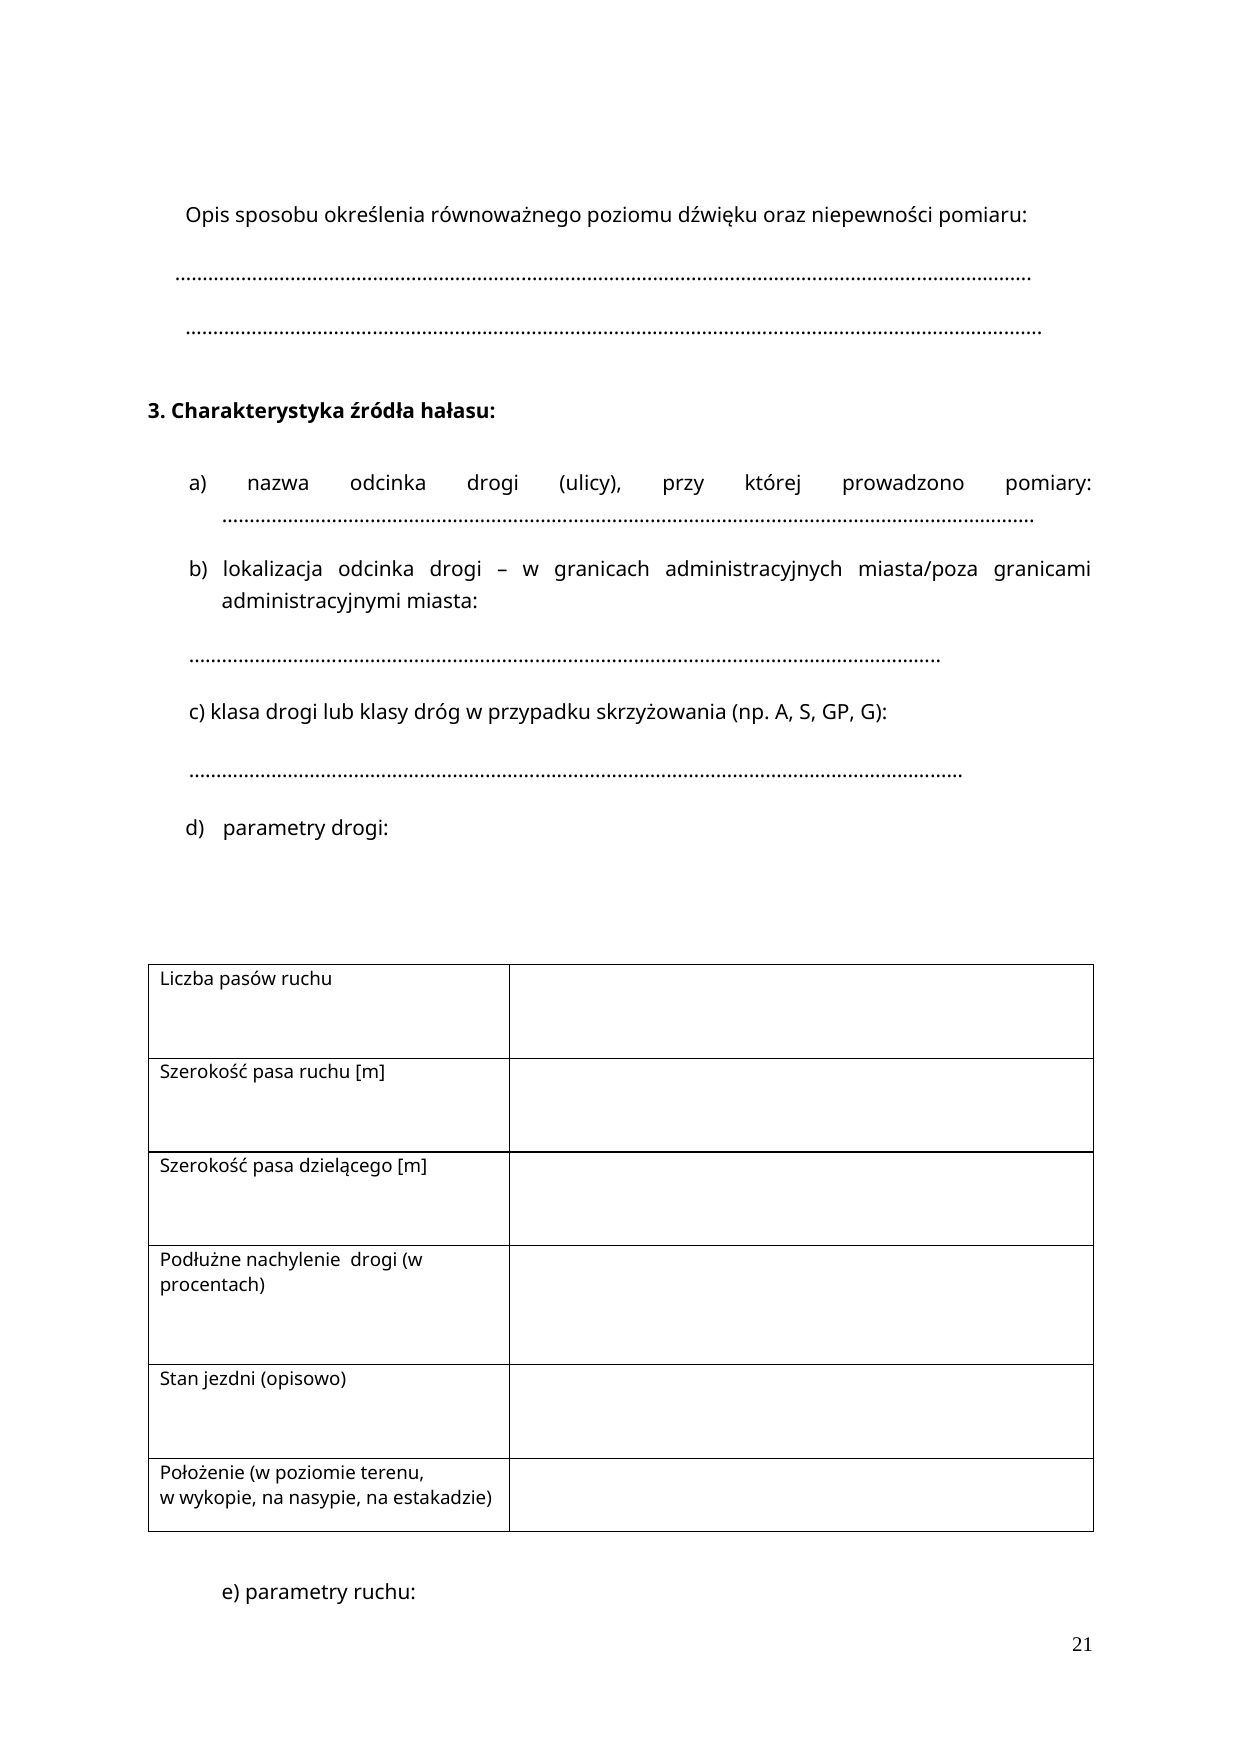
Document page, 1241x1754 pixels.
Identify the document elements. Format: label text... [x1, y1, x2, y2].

table_cell [510, 1365, 1093, 1458]
text c) klasa drogi lub klasy dróg w przypadku skrzyżowania (np. A, S, GP, G): [188, 697, 1092, 726]
text ……………………………………………………………………………………………………………………….. [188, 640, 1092, 668]
table_header Liczba pasów ruchu [149, 965, 509, 1058]
table_cell Szerokość pasa dzielącego [m] [149, 1153, 509, 1245]
table_cell Szerokość pasa ruchu [m] [149, 1059, 509, 1151]
text ….………………………………………………………………………………………………………….…………………………. [185, 312, 1092, 340]
text Opis sposobu określenia równoważnego poziomu dźwięku oraz niepewności pomiaru: [185, 200, 1092, 228]
text a) nazwa odcinka drogi (ulicy), przy której prowadzono pomiary: …………………………………………………………………………………………………………………………………. [188, 468, 1092, 529]
table_cell Stan jezdni (opisowo) [149, 1365, 509, 1458]
text e) parametry ruchu: [148, 1577, 1092, 1606]
text …………………………………………………………………………………………………………………………… [188, 755, 1092, 783]
list parametry drogi: [185, 813, 1092, 841]
text ………………………………………………………………………………………………………………………..………………. [148, 258, 1092, 287]
table_cell Położenie (w poziomie terenu, w wykopie, na nasypie, na estakadzie) [149, 1459, 509, 1531]
table_cell [510, 1459, 1093, 1531]
table_cell [510, 1246, 1093, 1364]
table_cell Podłużne nachylenie drogi (w procentach) [149, 1246, 509, 1364]
table_header [510, 965, 1093, 1058]
text b) lokalizacja odcinka drogi – w granicach administracyjnych miasta/poza granicami administracyjnymi miasta: [188, 554, 1092, 615]
table_cell [510, 1153, 1093, 1245]
table_cell [510, 1059, 1093, 1151]
text 3. Charakterystyka źródła hałasu: [148, 397, 1092, 425]
